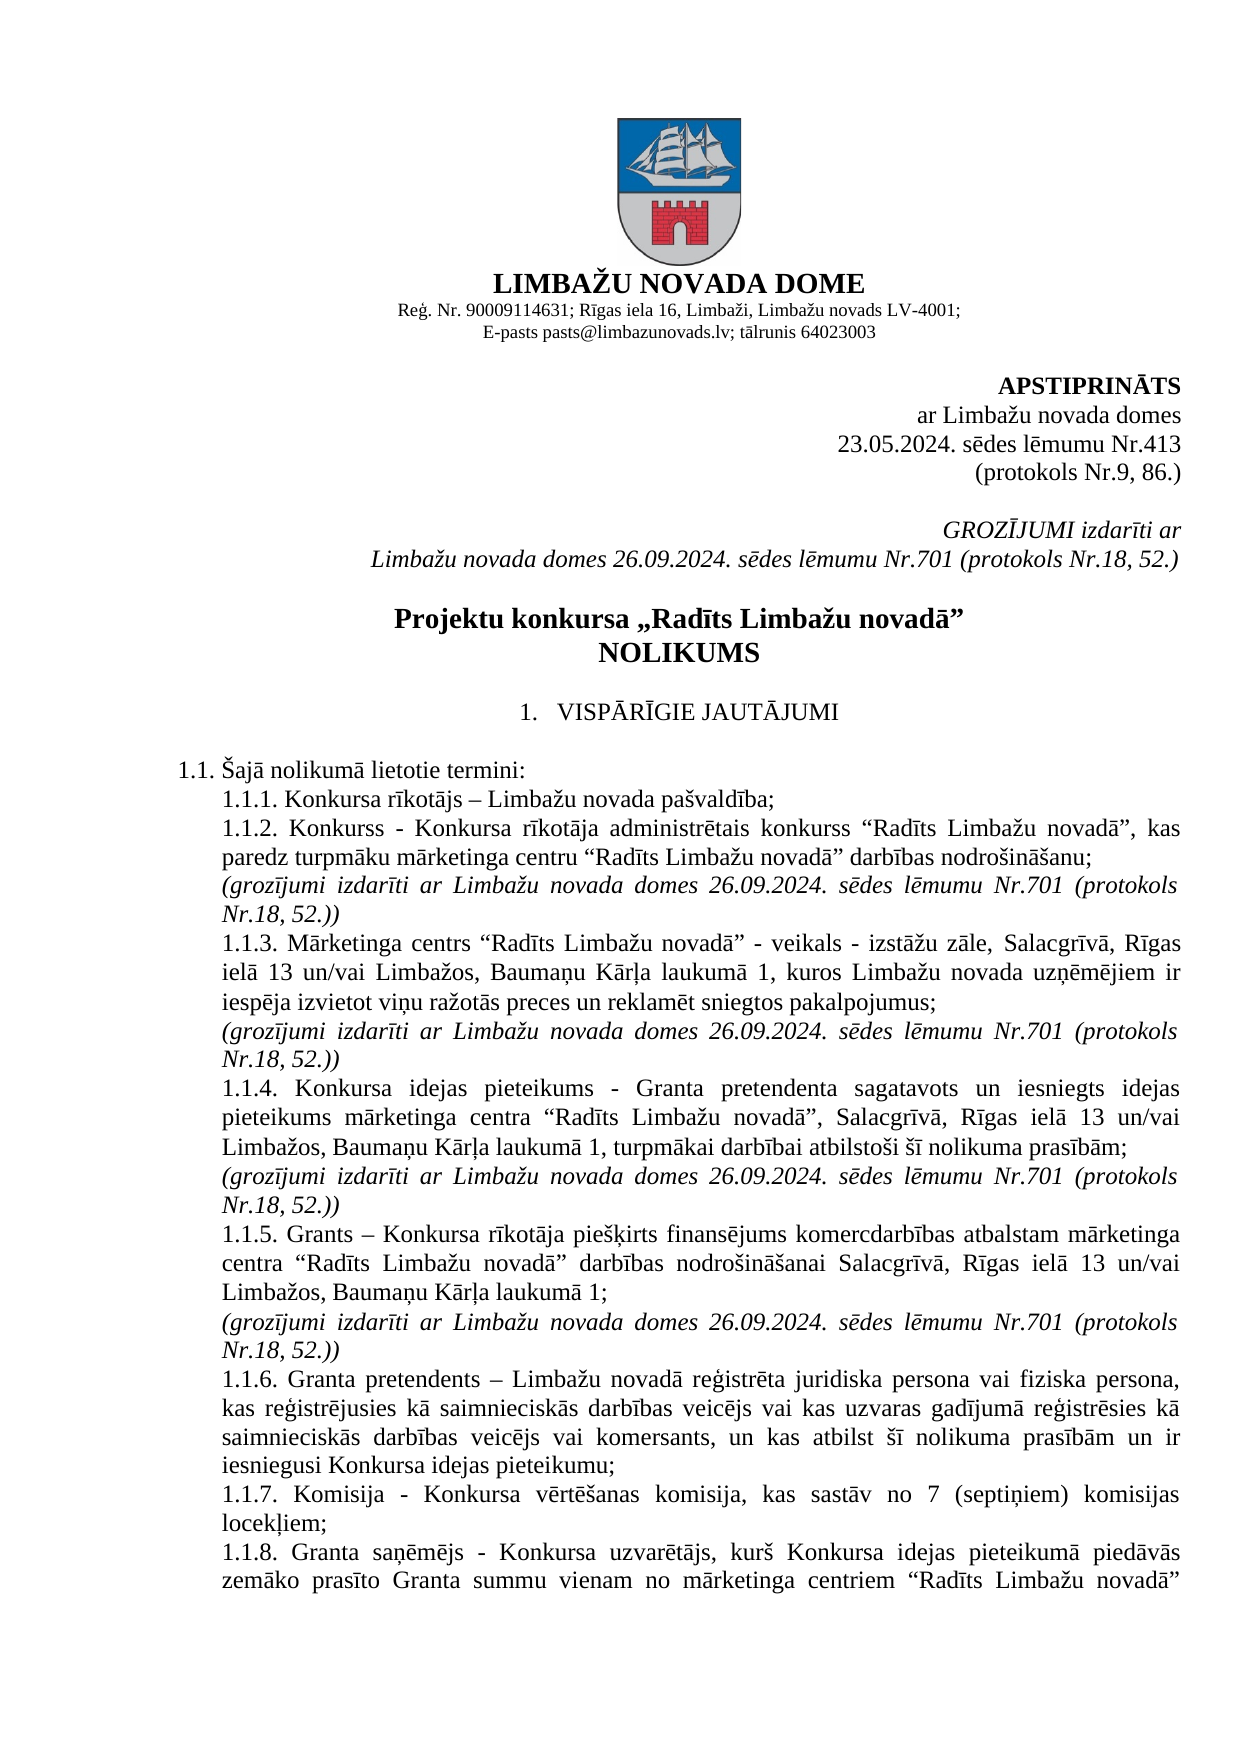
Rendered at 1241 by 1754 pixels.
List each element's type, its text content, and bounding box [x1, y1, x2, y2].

text Limbažu novada domes 26.09.2024. sēdes lēmumu Nr.701 (protokols Nr.18, 52.) [177, 544, 1181, 572]
text (protokols Nr.9, 86.) [177, 457, 1181, 486]
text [222, 1537, 1181, 1594]
text (grozījumi izdarīti ar Limbažu novada domes 26.09.2024. sēdes lēmumu Nr.701 (protokols Nr.18, 52.)) [222, 1161, 1181, 1219]
text (grozījumi izdarīti ar Limbažu novada domes 26.09.2024. sēdes lēmumu Nr.701 (protokols Nr.18, 52.)) [222, 1016, 1181, 1073]
subtitle VISPĀRĪGIE JAUTĀJUMI [177, 697, 1181, 726]
picture [617, 118, 742, 266]
text 1.1.1. Konkursa rīkotājs – Limbažu novada pašvaldība; [222, 784, 1181, 813]
text 1.1.2. Konkurss - Konkursa rīkotāja administrētais konkurss “Radīts Limbažu novadā”, kas paredz turpmāku mārketinga centru “Radīts Limbažu novadā” darbības nodrošināšanu; [222, 813, 1181, 870]
text ar Limbažu novada domes [177, 400, 1181, 429]
text (grozījumi izdarīti ar Limbažu novada domes 26.09.2024. sēdes lēmumu Nr.701 (protokols Nr.18, 52.)) [222, 1307, 1181, 1364]
text 1.1.3. Mārketinga centrs “Radīts Limbažu novadā” - veikals - izstāžu zāle, Salacgrīvā, Rīgas ielā 13 un/vai Limbažos, Baumaņu Kārļa laukumā 1, kuros Limbažu novada uzņēmējiem ir iespēja izvietot viņu ražotās preces un reklamēt sniegtos pakalpojumus; [222, 928, 1181, 1016]
text 23.05.2024. sēdes lēmumu Nr.413 [177, 429, 1181, 457]
text (grozījumi izdarīti ar Limbažu novada domes 26.09.2024. sēdes lēmumu Nr.701 (protokols Nr.18, 52.)) [222, 870, 1181, 928]
text Limbažu novada DOME [177, 118, 1181, 299]
text E-pasts pasts@limbazunovads.lv; tālrunis 64023003 [177, 321, 1181, 342]
text GROZĪJUMI izdarīti ar [177, 515, 1181, 544]
text NOLIKUMS [177, 635, 1181, 668]
text 1.1.7. Komisija - Konkursa vērtēšanas komisija, kas sastāv no 7 (septiņiem) komisijas locekļiem; [222, 1479, 1181, 1537]
text 1.1.5. Grants – Konkursa rīkotāja piešķirts finansējums komercdarbības atbalstam mārketinga centra “Radīts Limbažu novadā” darbības nodrošināšanai Salacgrīvā, Rīgas ielā 13 un/vai Limbažos, Baumaņu Kārļa laukumā 1; [222, 1219, 1181, 1307]
text 1.1.6. Granta pretendents – Limbažu novadā reģistrēta juridiska persona vai fiziska persona, kas reģistrējusies kā saimnieciskās darbības veicējs vai kas uzvaras gadījumā reģistrēsies kā saimnieciskās darbības veicējs vai komersants, un kas atbilst šī nolikuma prasībām un ir iesniegusi Konkursa idejas pieteikumu; [222, 1364, 1181, 1479]
text Reģ. Nr. 90009114631; Rīgas iela 16, Limbaži, Limbažu novads LV-4001; [177, 299, 1181, 321]
text Projektu konkursa „Radīts Limbažu novadā” [177, 601, 1181, 635]
text 1.1.4. Konkursa idejas pieteikums - Granta pretendenta sagatavots un iesniegts idejas pieteikums mārketinga centra “Radīts Limbažu novadā”, Salacgrīvā, Rīgas ielā 13 un/vai Limbažos, Baumaņu Kārļa laukumā 1, turpmākai darbībai atbilstoši šī nolikuma prasībām; [222, 1073, 1181, 1161]
text 1.1. Šajā nolikumā lietotie termini: [177, 755, 1181, 784]
text APSTIPRINĀTS [177, 371, 1181, 400]
